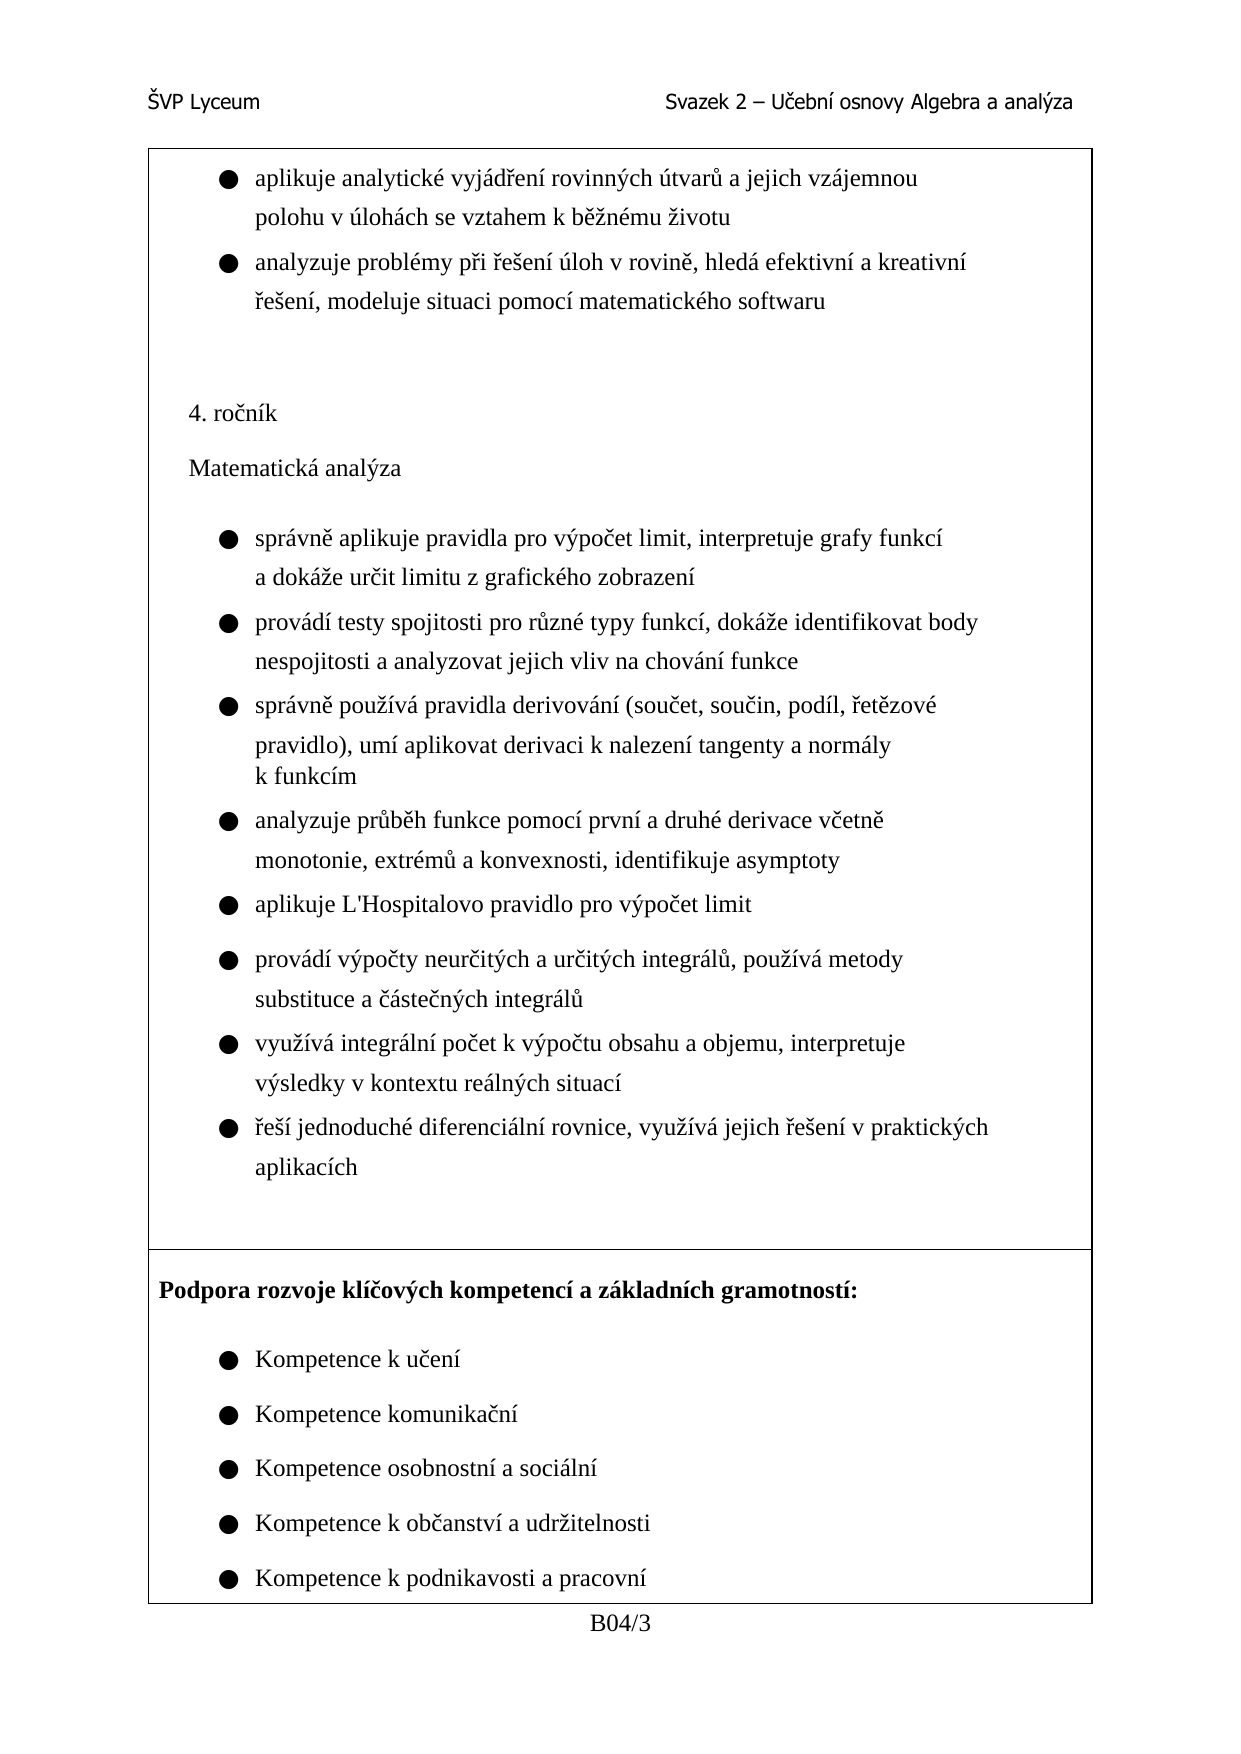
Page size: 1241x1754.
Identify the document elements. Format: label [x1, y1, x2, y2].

table_cell [149, 1250, 1091, 1603]
table_cell [149, 149, 1091, 1248]
